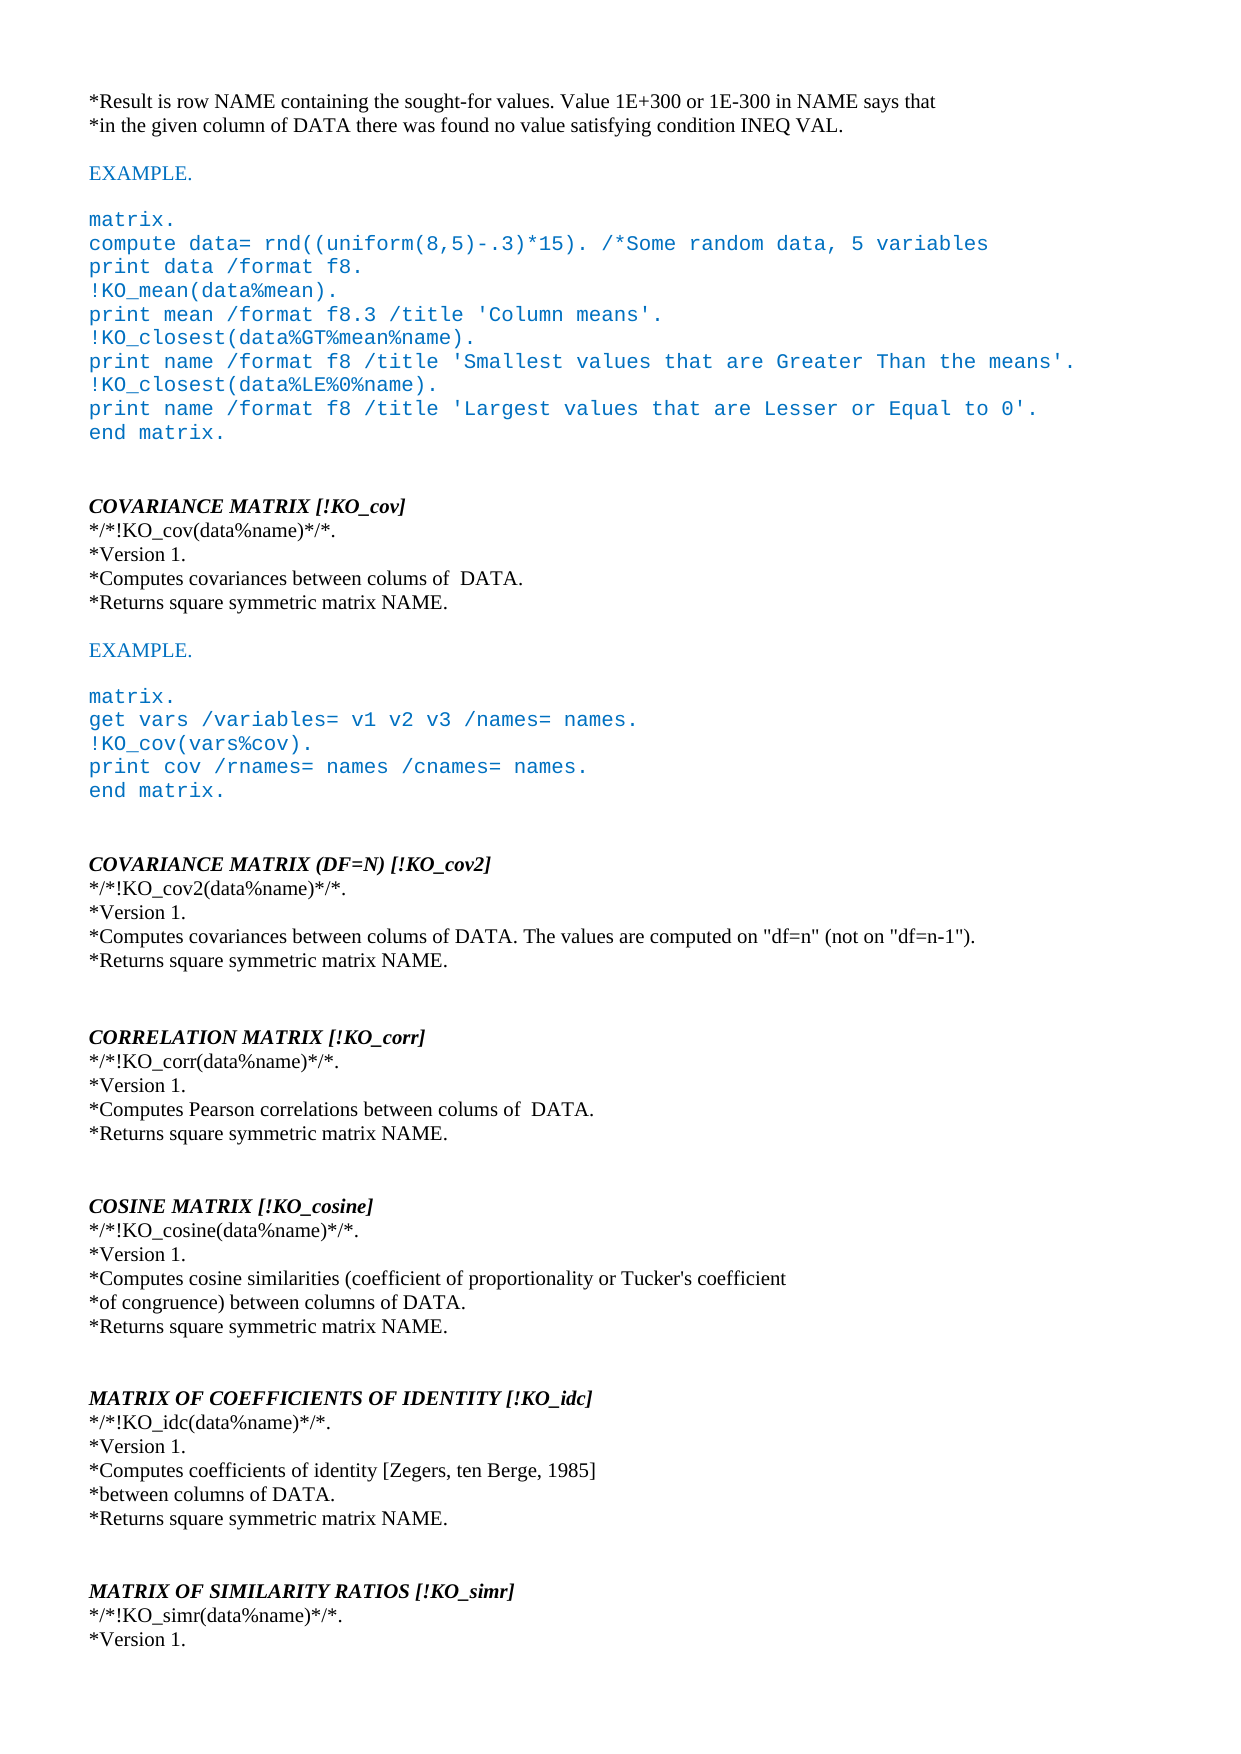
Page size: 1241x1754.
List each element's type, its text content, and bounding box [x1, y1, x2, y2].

text end matrix. [89, 422, 1152, 445]
text *Returns square symmetric matrix NAME. [89, 948, 1152, 1001]
text *Returns square symmetric matrix NAME. [89, 1506, 1152, 1530]
subtitle COVARIANCE MATRIX (DF=N) [!KO_cov2] [89, 852, 1152, 876]
text *Version 1. [89, 1627, 1152, 1651]
text !KO_closest(data%GT%mean%name). [89, 327, 1152, 351]
text print mean /format f8.3 /title 'Column means'. [89, 303, 1152, 327]
text print data /format f8. [89, 256, 1152, 280]
subtitle CORRELATION MATRIX [!KO_corr] [89, 1025, 1152, 1049]
text *Result is row NAME containing the sought-for values. Value 1E+300 or 1E-300 in NAME says that [89, 89, 1152, 113]
text compute data= rnd((uniform(8,5)-.3)*15). /*Some random data, 5 variables [89, 233, 1152, 256]
text *Computes covariances between colums of DATA. The values are computed on "df=n" (not on "df=n-1"). [89, 924, 1152, 948]
text */*!KO_idc(data%name)*/*. [89, 1410, 1152, 1434]
subtitle MATRIX OF SIMILARITY RATIOS [!KO_simr] [89, 1578, 1152, 1603]
text *Version 1. [89, 1434, 1152, 1458]
text */*!KO_cosine(data%name)*/*. [89, 1218, 1152, 1242]
text matrix. [89, 686, 1152, 709]
text !KO_mean(data%mean). [89, 280, 1152, 303]
text *Computes cosine similarities (coefficient of proportionality or Tucker's coefficient [89, 1266, 1152, 1290]
text *Returns square symmetric matrix NAME. [89, 590, 1152, 614]
text *Returns square symmetric matrix NAME. [89, 1121, 1152, 1145]
text *Computes covariances between colums of DATA. [89, 566, 1152, 590]
subtitle MATRIX OF COEFFICIENTS OF IDENTITY [!KO_idc] [89, 1386, 1152, 1410]
text print cov /rnames= names /cnames= names. [89, 757, 1152, 780]
text *Version 1. [89, 1073, 1152, 1097]
text matrix. [89, 209, 1152, 233]
text *Version 1. [89, 542, 1152, 566]
text */*!KO_cov(data%name)*/*. [89, 518, 1152, 542]
text end matrix. [89, 780, 1152, 804]
text *Version 1. [89, 900, 1152, 924]
text *in the given column of DATA there was found no value satisfying condition INEQ VAL. [89, 113, 1152, 137]
text print name /format f8 /title 'Largest values that are Lesser or Equal to 0'. [89, 398, 1152, 422]
text */*!KO_simr(data%name)*/*. [89, 1603, 1152, 1627]
text EXAMPLE. [89, 161, 1152, 185]
text get vars /variables= v1 v2 v3 /names= names. [89, 709, 1152, 733]
text *of congruence) between columns of DATA. [89, 1290, 1152, 1314]
text */*!KO_corr(data%name)*/*. [89, 1049, 1152, 1073]
text *Version 1. [89, 1242, 1152, 1266]
text print name /format f8 /title 'Smallest values that are Greater Than the means'. [89, 351, 1152, 374]
text !KO_closest(data%LE%0%name). [89, 374, 1152, 398]
text *Returns square symmetric matrix NAME. [89, 1314, 1152, 1338]
text *Computes Pearson correlations between colums of DATA. [89, 1097, 1152, 1121]
subtitle COSINE MATRIX [!KO_cosine] [89, 1193, 1152, 1218]
text *Computes coefficients of identity [Zegers, ten Berge, 1985] [89, 1458, 1152, 1482]
subtitle COVARIANCE MATRIX [!KO_cov] [89, 493, 1152, 518]
text EXAMPLE. [89, 638, 1152, 662]
text */*!KO_cov2(data%name)*/*. [89, 876, 1152, 900]
text !KO_cov(vars%cov). [89, 733, 1152, 757]
text *between columns of DATA. [89, 1482, 1152, 1506]
